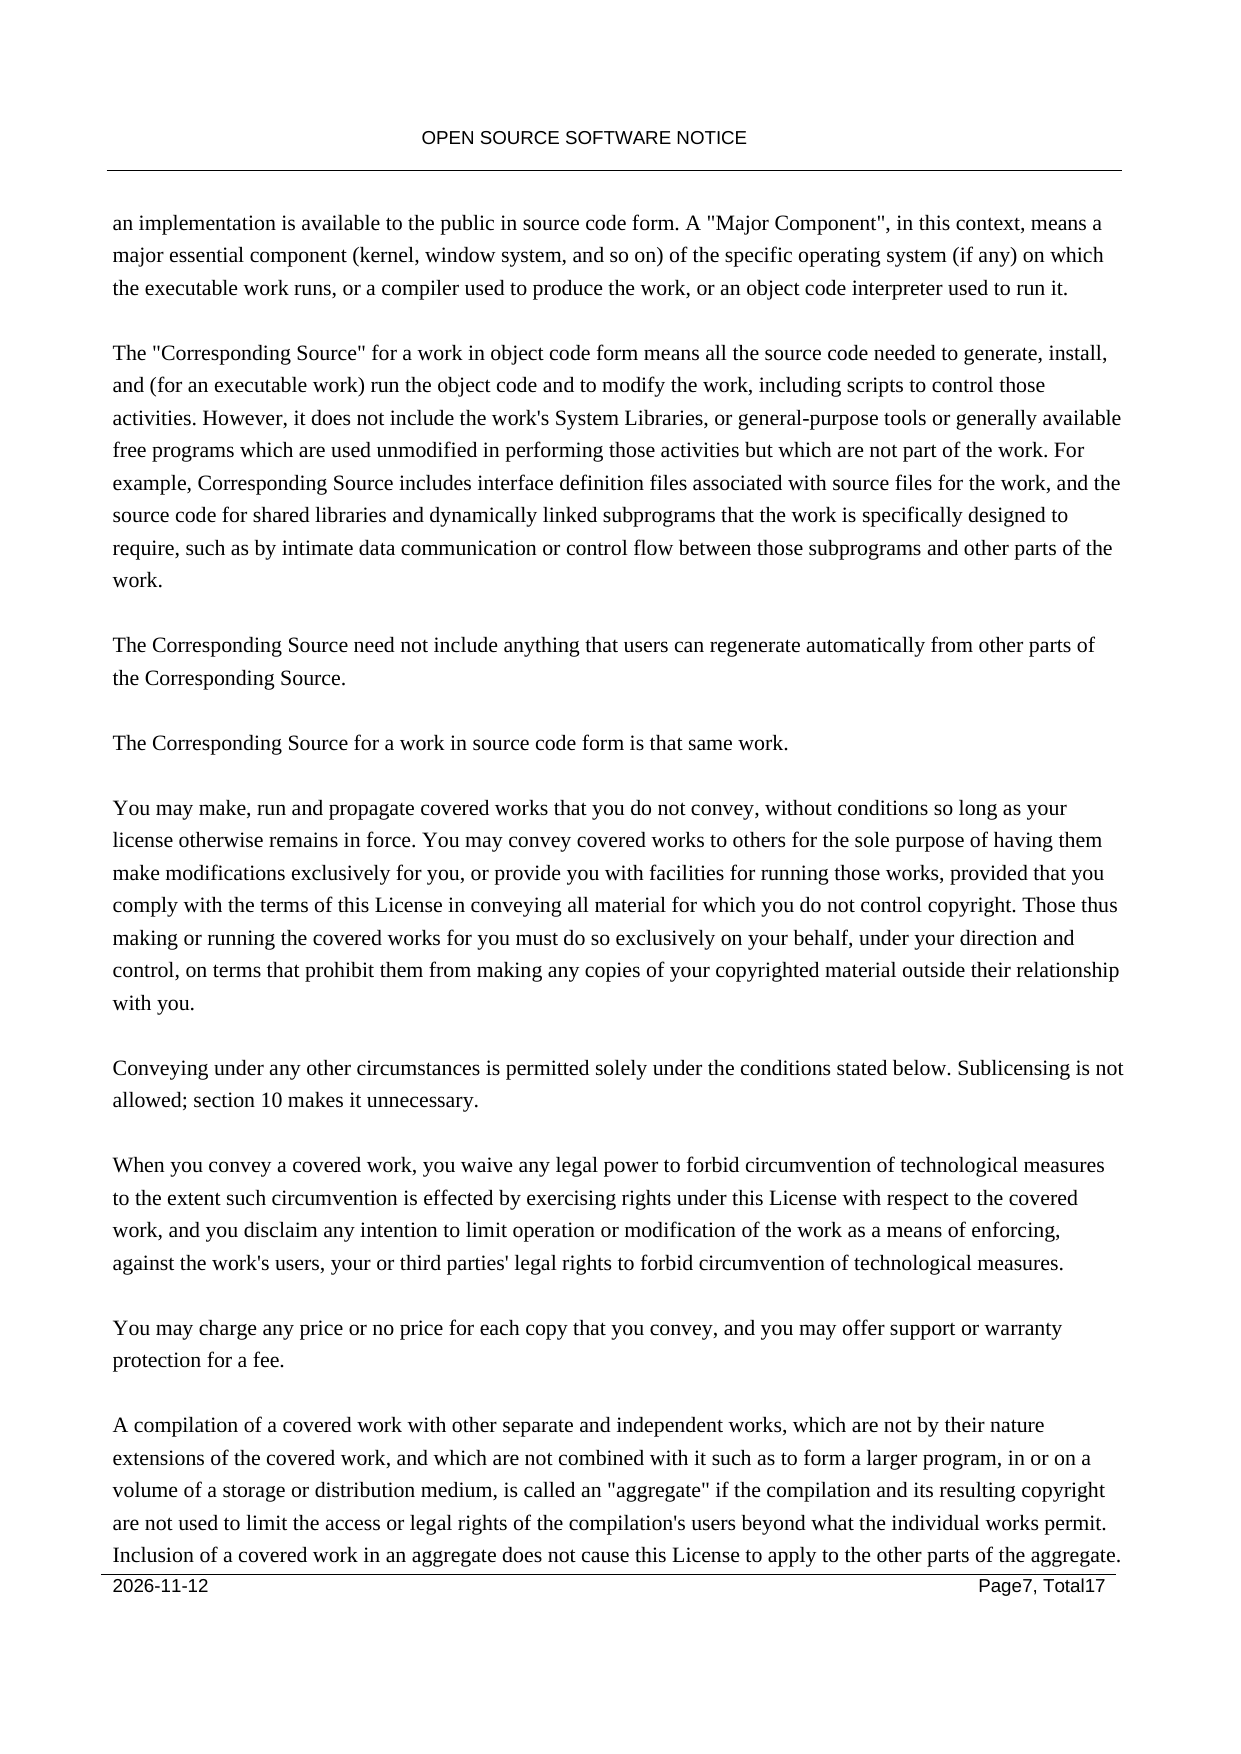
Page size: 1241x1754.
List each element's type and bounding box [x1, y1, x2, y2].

text [112, 206, 1128, 1571]
